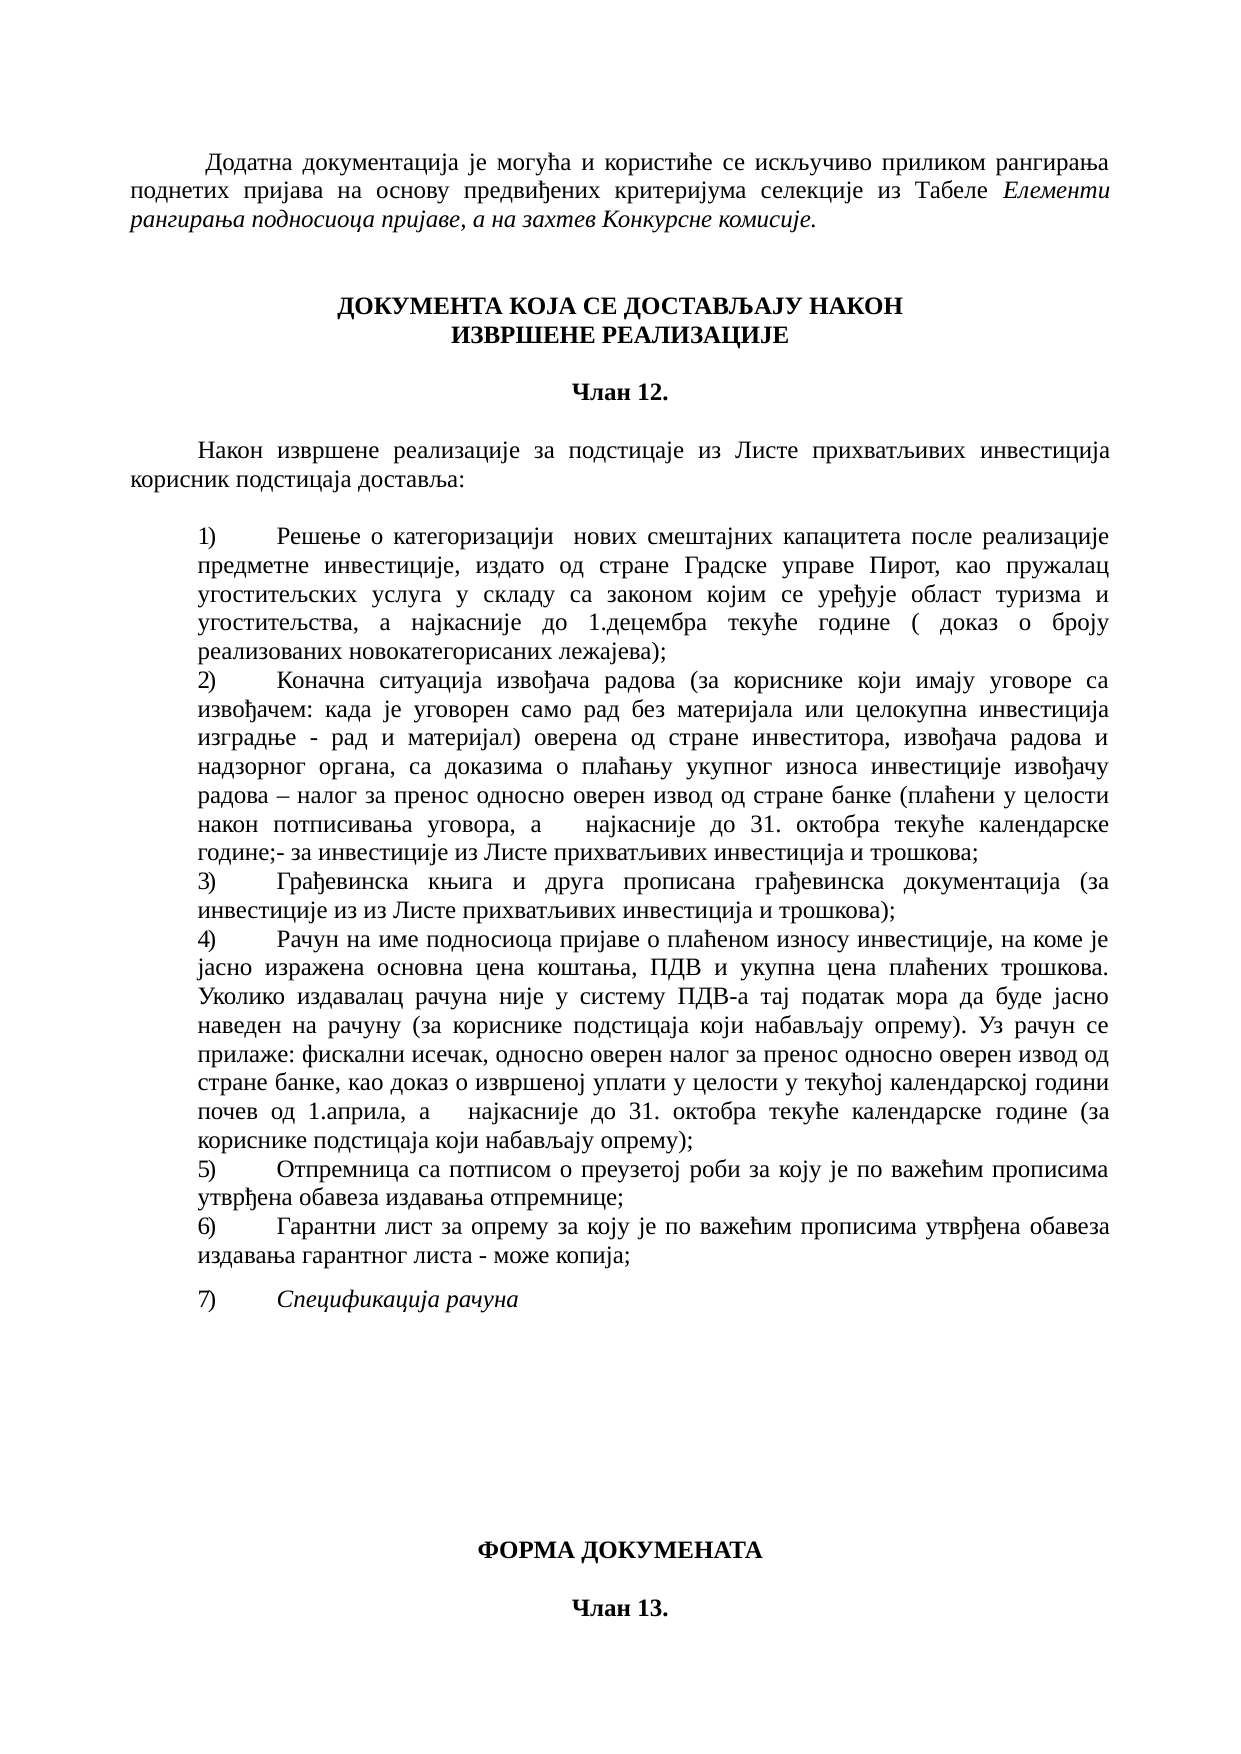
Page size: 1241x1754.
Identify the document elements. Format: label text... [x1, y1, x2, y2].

text Члан 13. [145, 1593, 1095, 1622]
list Решење о категоризацији нових смештајних капацитета после реализације предметне инвестиције, издато од стране Градске управе Пирот, као пружалац угоститељских услуга у складу са законом којим се уређује област туризма и угоститељства, а најкасније до 1.децембра текуће године ( доказ о броју реализованих новокатегорисаних лежајева); [197, 521, 1110, 665]
subtitle ДОКУМЕНТА КОЈА СЕ ДОСТАВЉАЈУ НАКОН ИЗВРШЕНЕ РЕАЛИЗАЦИЈЕ [335, 291, 905, 349]
list Спецификација рачуна [197, 1284, 1110, 1313]
text Додатна документација је могућа и користиће се искључиво приликом рангирања поднетих пријава на основу предвиђених критеријума селекције из Табеле Елементи рангирања подносиоца пријаве, а на захтев Конкурсне комисије. [130, 147, 1110, 233]
list Рачун на име подносиоца пријаве о плаћеном износу инвестиције, на коме је јасно изражена основна цена коштања, ПДВ и укупна цена плаћених трошкова. Уколико издавалац рачуна није у систему ПДВ-а тај податак мора да буде јасно наведен на рачуну (за кориснике подстицаја који набављају опрему). Уз рачун се прилаже: фискални исечак, односно оверен налог за пренос односно оверен извод од стране банке, као доказ о извршеној уплати у целости у текућој календарској години почев од 1.априла, а најкасније до 31. октобра текуће календарске године (за кориснике подстицаја који набављају опрему); [197, 924, 1110, 1154]
list Грађевинска књига и друга прописана грађевинска документација (за инвестиције из из Листе прихватљивих инвестиција и трошкова); [197, 866, 1110, 924]
list Коначна ситуација извођача радова (за кориснике који имају уговоре са извођачем: када је уговорен само рад без материјала или целокупна инвестиција изградње - рад и материјал) оверена од стране инвеститора, извођача радова и надзорног органа, са доказима о плаћању укупног износа инвестиције извођачу радова – налог за пренос односно оверен извод од стране банке (плаћени у целости након потписивања уговора, а најкасније до 31. октобра текуће календарске године;- за инвестиције из Листе прихватљивих инвестиција и трошкова; [197, 665, 1110, 866]
text Члан 12. [145, 377, 1095, 406]
list Гарантни лист за опрему за коју је по важећим прописима утврђена обавеза издавања гарантног листа - може копија; [197, 1211, 1110, 1269]
subtitle ФОРМА ДОКУМЕНАТА [118, 1536, 1122, 1564]
list Отпремница са потписом о преузетој роби за коју је по важећим прописима утврђена обавеза издавања отпремнице; [197, 1154, 1110, 1211]
text Након извршене реализације за подстицаје из Листе прихватљивих инвестиција корисник подстицаја доставља: [130, 435, 1110, 492]
